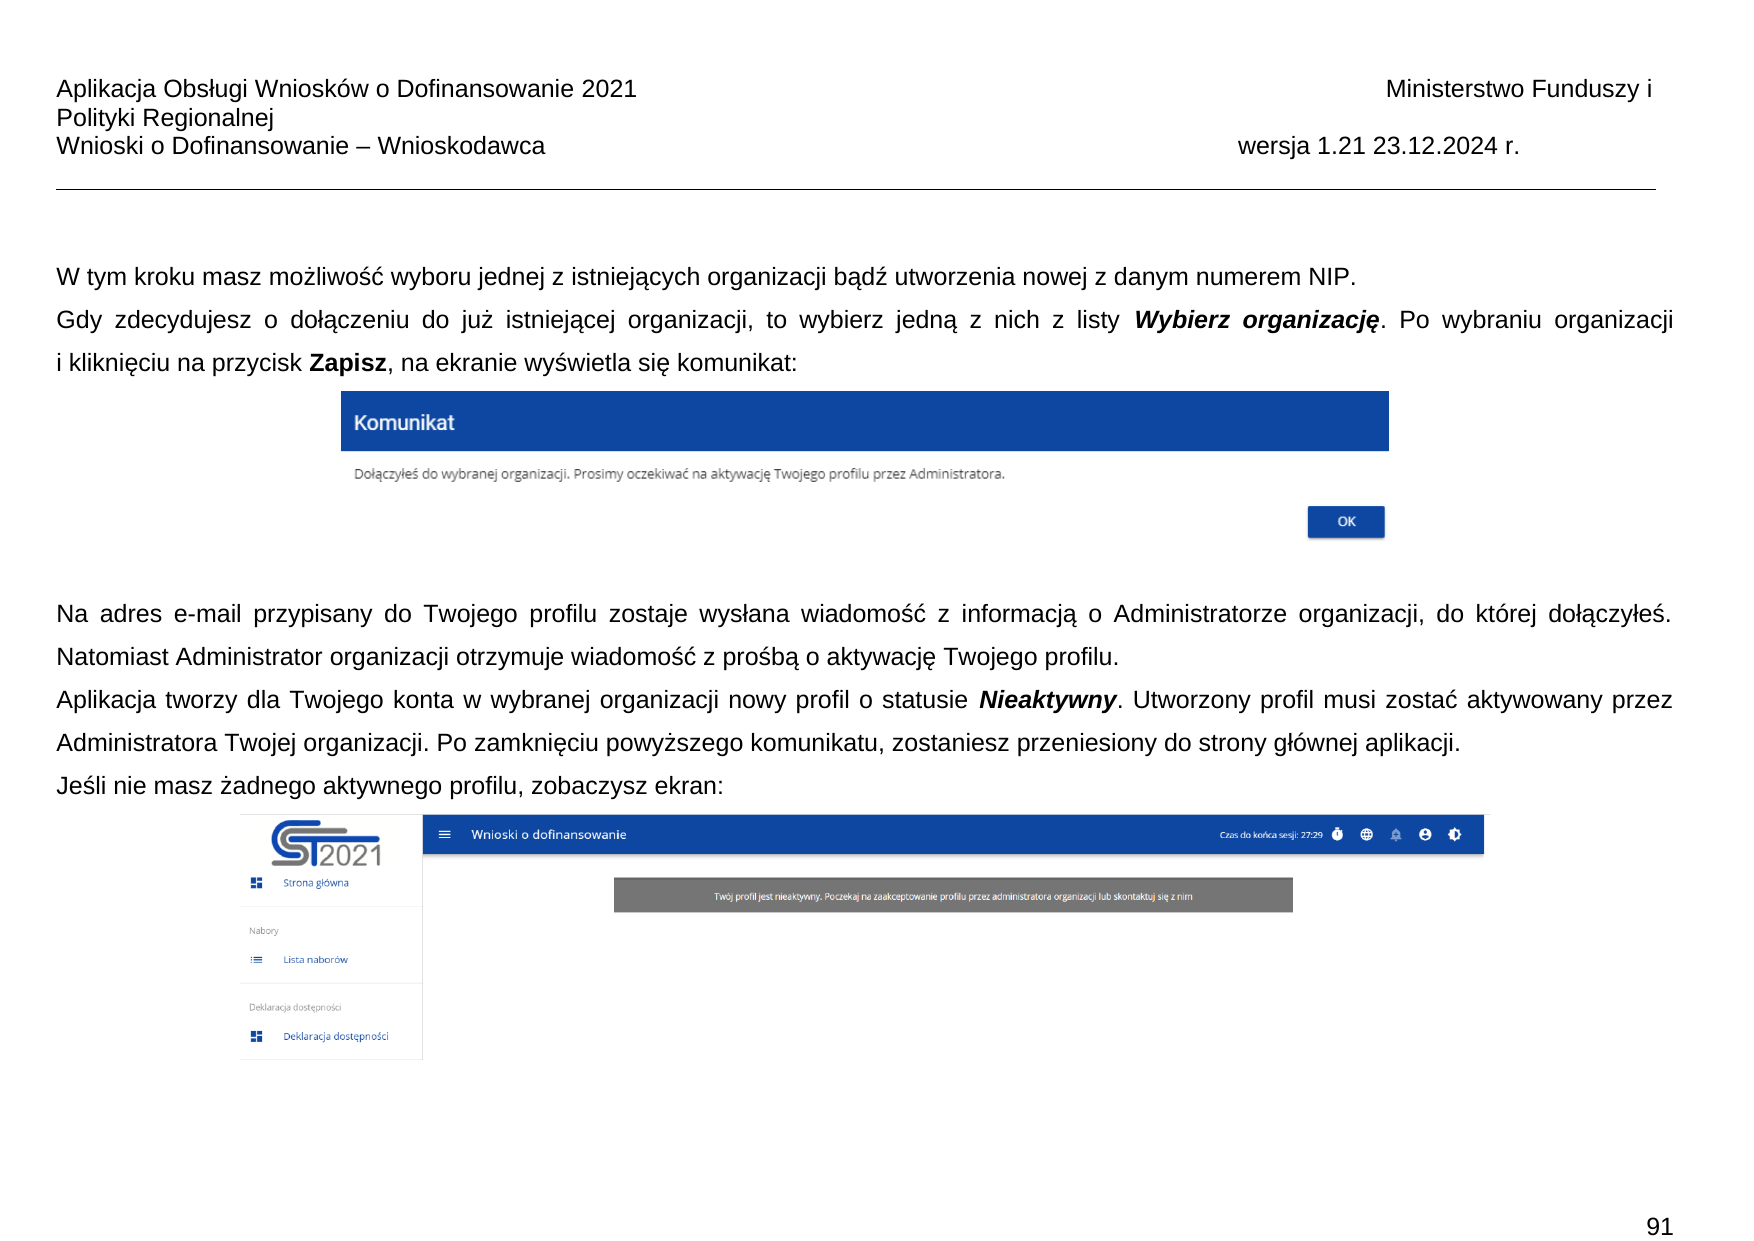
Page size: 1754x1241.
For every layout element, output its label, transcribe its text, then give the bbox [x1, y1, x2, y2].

picture [239, 814, 1491, 1060]
text Gdy zdecydujesz o dołączeniu do już istniejącej organizacji, to wybierz jedną z nich z listy Wybierz organizację. Po wybraniu organizacji i kliknięciu na przycisk Zapisz, na ekranie wyświetla się komunikat: [56, 305, 1674, 377]
text W tym kroku masz możliwość wyboru jednej z istniejących organizacji bądź utworzenia nowej z danym numerem NIP. [56, 262, 1674, 291]
text Na adres e-mail przypisany do Twojego profilu zostaje wysłana wiadomość z informacją o Administratorze organizacji, do której dołączyłeś. Natomiast Administrator organizacji otrzymuje wiadomość z prośbą o aktywację Twojego profilu. [56, 599, 1674, 671]
text Aplikacja tworzy dla Twojego konta w wybranej organizacji nowy profil o statusie Nieaktywny. Utworzony profil musi zostać aktywowany przez Administratora Twojej organizacji. Po zamknięciu powyższego komunikatu, zostaniesz przeniesiony do strony głównej aplikacji. [56, 685, 1674, 757]
picture [341, 391, 1389, 542]
text Jeśli nie masz żadnego aktywnego profilu, zobaczysz ekran: [56, 771, 1674, 800]
